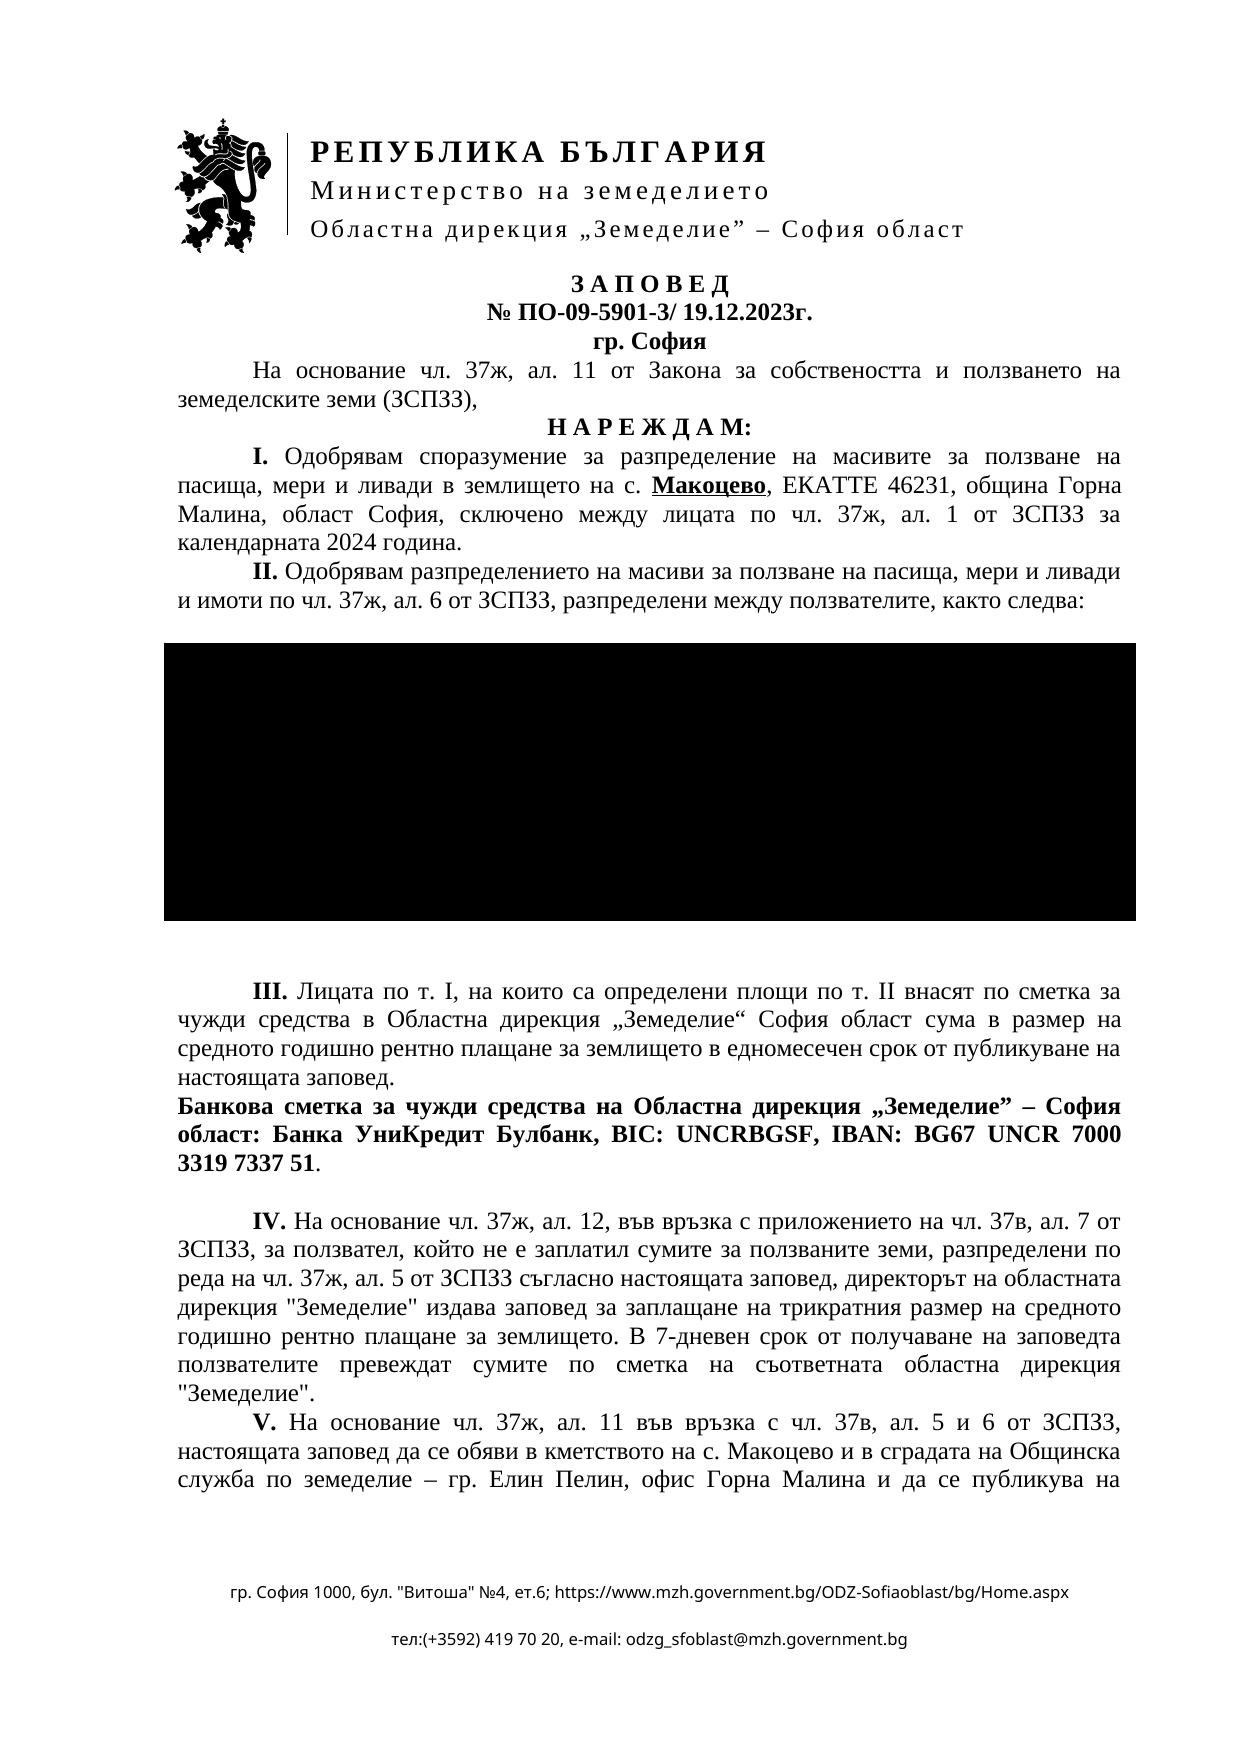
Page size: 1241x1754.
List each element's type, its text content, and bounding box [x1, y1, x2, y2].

text Банкова сметка за чужди средства на Областна дирекция „Земеделие” – София област: Банка УниКредит Булбанк, BIC: UNCRBGSF, IBAN: BG67 UNCR 7000 3319 7337 51. [177, 1091, 1122, 1177]
text З А П О В Е Д [177, 269, 1122, 297]
text гр. София [177, 326, 1122, 355]
text III. Лицата по т. I, на които са определени площи по т. II внасят по сметка за чужди средства в Областна дирекция „Земеделие“ София област сума в размер на средното годишно рентно плащане за землището в едномесечен срок от публикуване на настоящата заповед. [177, 976, 1122, 1091]
text Н А Р Е Ж Д А М: [177, 412, 1122, 441]
text I. Одобрявам споразумение за разпределение на масивите за ползване на пасища, мери и ливади в землището на с. Макоцево, ЕКАТТЕ 46231, община Горна Малина, област София, сключено между лицата по чл. 37ж, ал. 1 от ЗСПЗЗ за календарната 2024 година. [177, 441, 1122, 556]
text № ПО-09-5901-3/ 19.12.2023г. [177, 297, 1122, 326]
text На основание чл. 37ж, ал. 11 от Закона за собствеността и ползването на земеделските земи (ЗСПЗЗ), [177, 355, 1122, 412]
text IV. На основание чл. 37ж, ал. 12, във връзка с приложението на чл. 37в, ал. 7 от ЗСПЗЗ, за ползвател, който не е заплатил сумите за ползваните земи, разпределени по реда на чл. 37ж, ал. 5 от ЗСПЗЗ съгласно настоящата заповед, директорът на областната дирекция "Земеделие" издава заповед за заплащане на трикратния размер на средното годишно рентно плащане за землището. В 7-дневен срок от получаване на заповедта ползвателите превеждат сумите по сметка на съответната областна дирекция "Земеделие". [177, 1206, 1122, 1407]
text II. Одобрявам разпределението на масиви за ползване на пасища, мери и ливади и имоти по чл. 37ж, ал. 6 от ЗСПЗЗ, разпределени между ползвателите, както следва: [177, 556, 1122, 614]
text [177, 1407, 1122, 1493]
